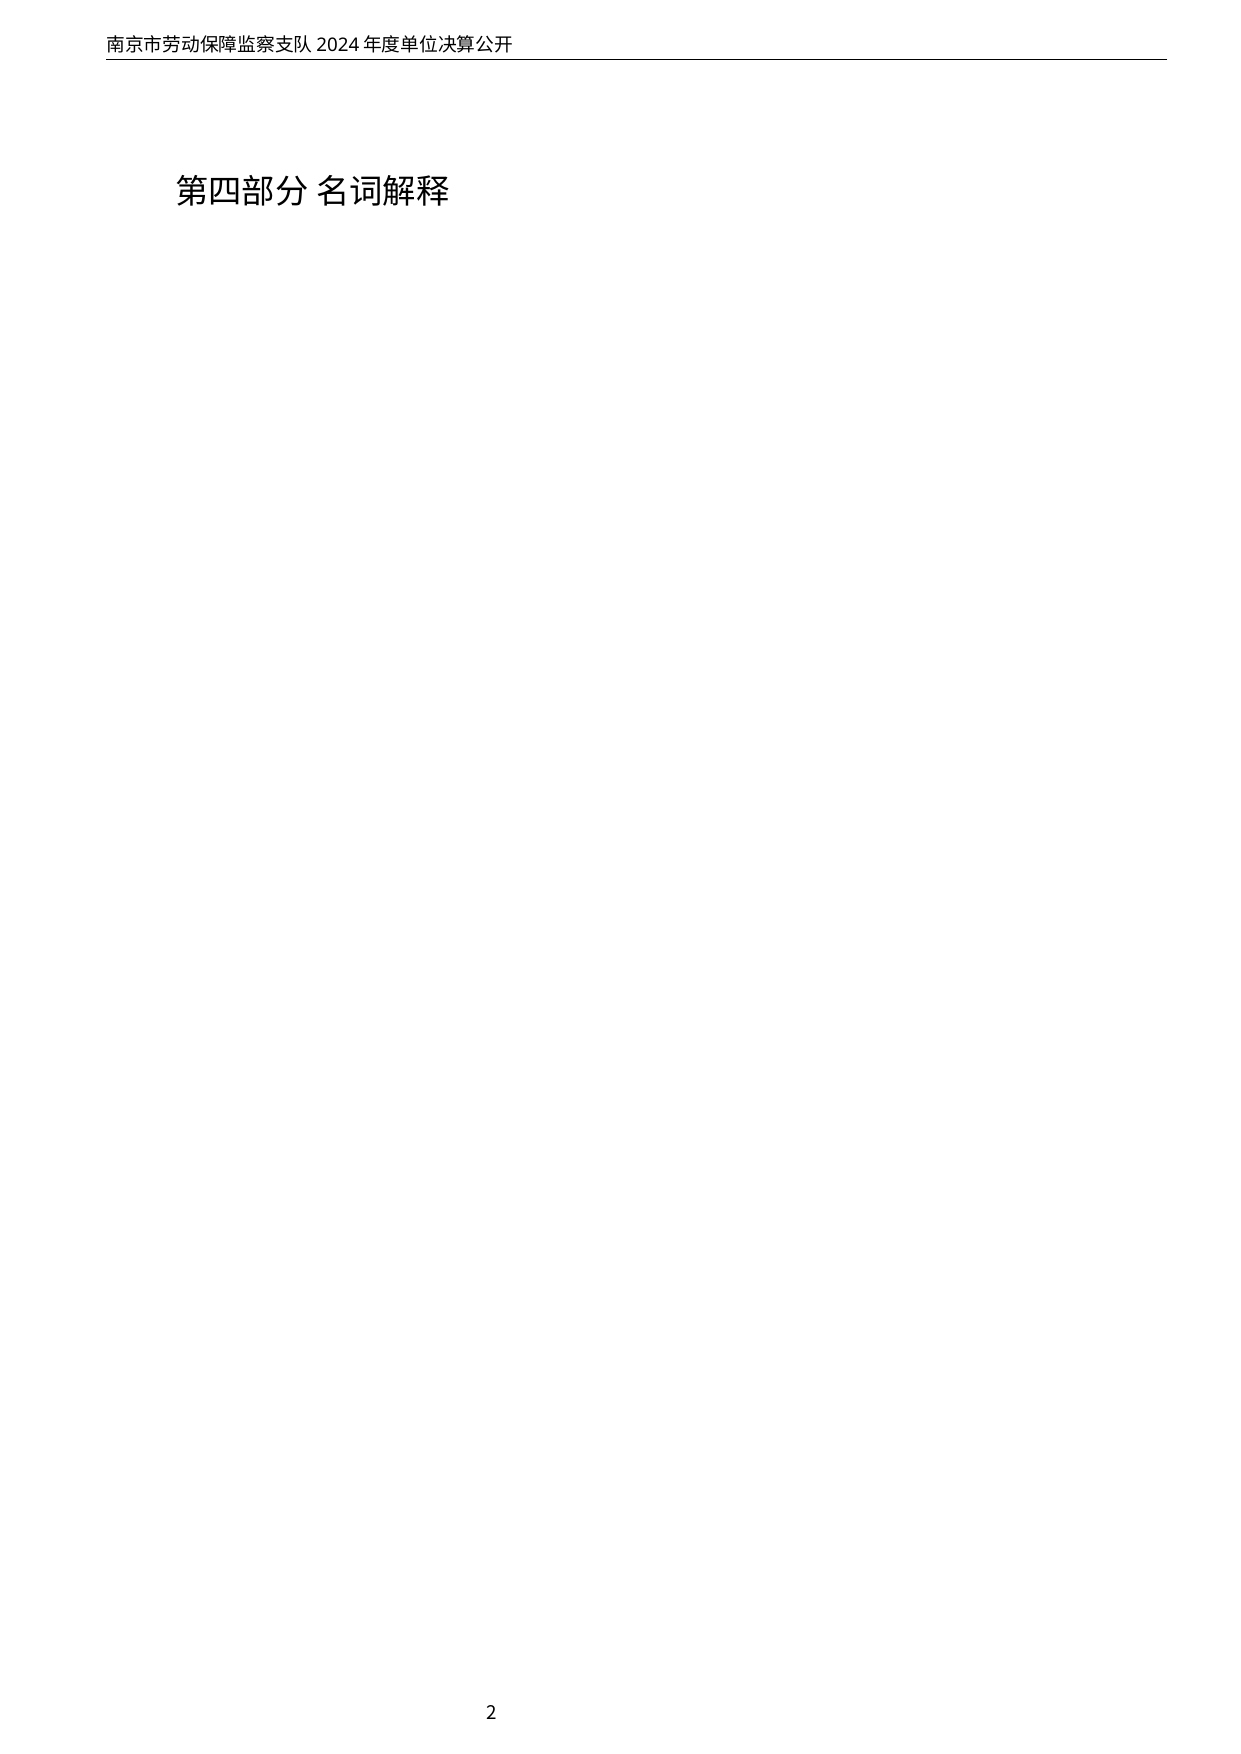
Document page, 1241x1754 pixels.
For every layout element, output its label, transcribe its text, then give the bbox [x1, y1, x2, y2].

text 第四部分 名词解释 [175, 164, 1167, 213]
